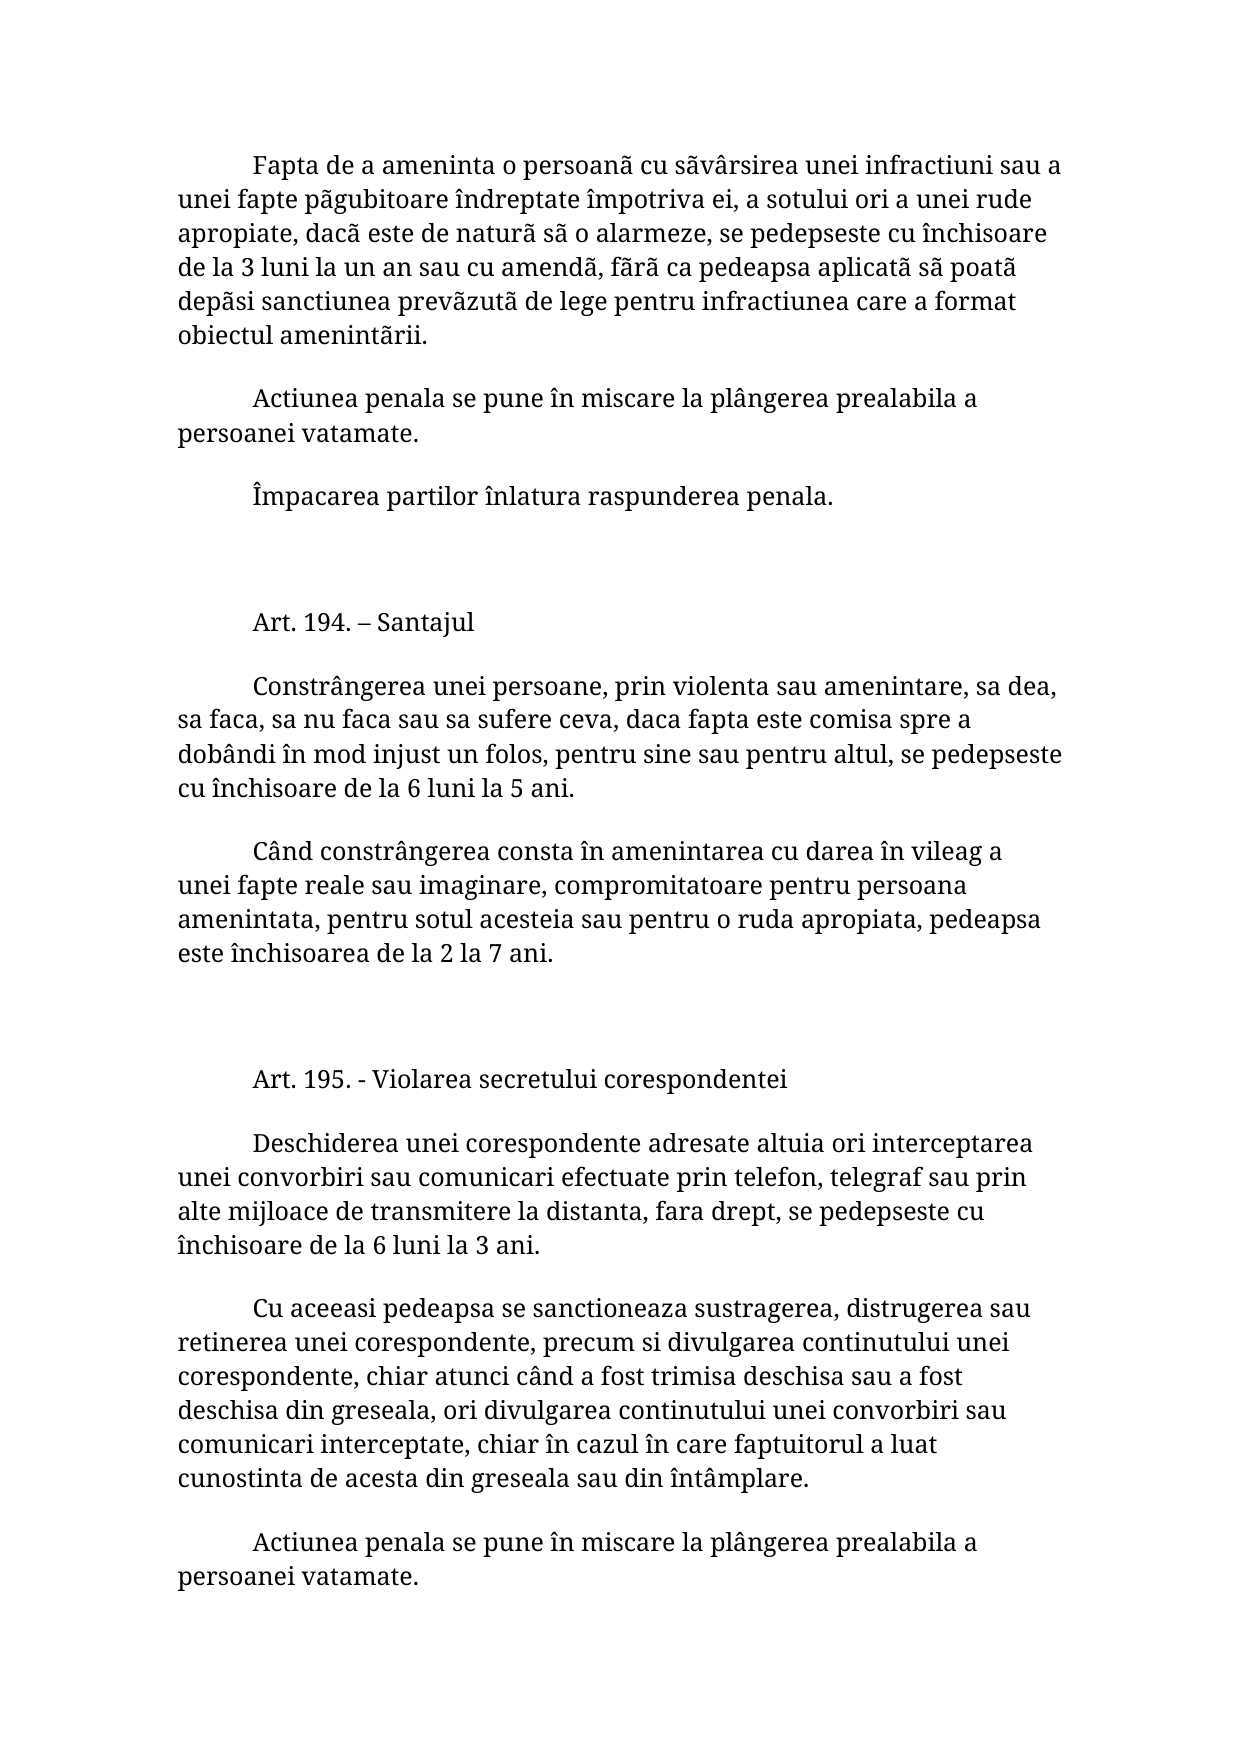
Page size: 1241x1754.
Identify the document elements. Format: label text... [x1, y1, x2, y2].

text Când constrângerea consta în amenintarea cu darea în vileag a unei fapte reale sau imaginare, compromitatoare pentru persoana amenintata, pentru sotul acesteia sau pentru o ruda apropiata, pedeapsa este închisoarea de la 2 la 7 ani. [177, 833, 1063, 970]
text Actiunea penala se pune în miscare la plângerea prealabila a persoanei vatamate. [177, 1524, 1063, 1592]
text Fapta de a ameninta o persoanã cu sãvârsirea unei infractiuni sau a unei fapte pãgubitoare îndreptate împotriva ei, a sotului ori a unei rude apropiate, dacã este de naturã sã o alarmeze, se pedepseste cu închisoare de la 3 luni la un an sau cu amendã, fãrã ca pedeapsa aplicatã sã poatã depãsi sanctiunea prevãzutã de lege pentru infractiunea care a format obiectul amenintãrii. [177, 148, 1063, 352]
text Actiunea penala se pune în miscare la plângerea prealabila a persoanei vatamate. [177, 381, 1063, 449]
text Art. 195. - Violarea secretului corespondentei [177, 1062, 1063, 1096]
text Constrângerea unei persoane, prin violenta sau amenintare, sa dea, sa faca, sa nu faca sau sa sufere ceva, daca fapta este comisa spre a dobândi în mod injust un folos, pentru sine sau pentru altul, se pedepseste cu închisoare de la 6 luni la 5 ani. [177, 668, 1063, 804]
text Deschiderea unei corespondente adresate altuia ori interceptarea unei convorbiri sau comunicari efectuate prin telefon, telegraf sau prin alte mijloace de transmitere la distanta, fara drept, se pedepseste cu închisoare de la 6 luni la 3 ani. [177, 1125, 1063, 1262]
text Art. 194. – Santajul [177, 605, 1063, 639]
text Cu aceeasi pedeapsa se sanctioneaza sustragerea, distrugerea sau retinerea unei corespondente, precum si divulgarea continutului unei corespondente, chiar atunci când a fost trimisa deschisa sau a fost deschisa din greseala, ori divulgarea continutului unei convorbiri sau comunicari interceptate, chiar în cazul în care faptuitorul a luat cunostinta de acesta din greseala sau din întâmplare. [177, 1291, 1063, 1495]
text Împacarea partilor înlatura raspunderea penala. [177, 478, 1063, 512]
